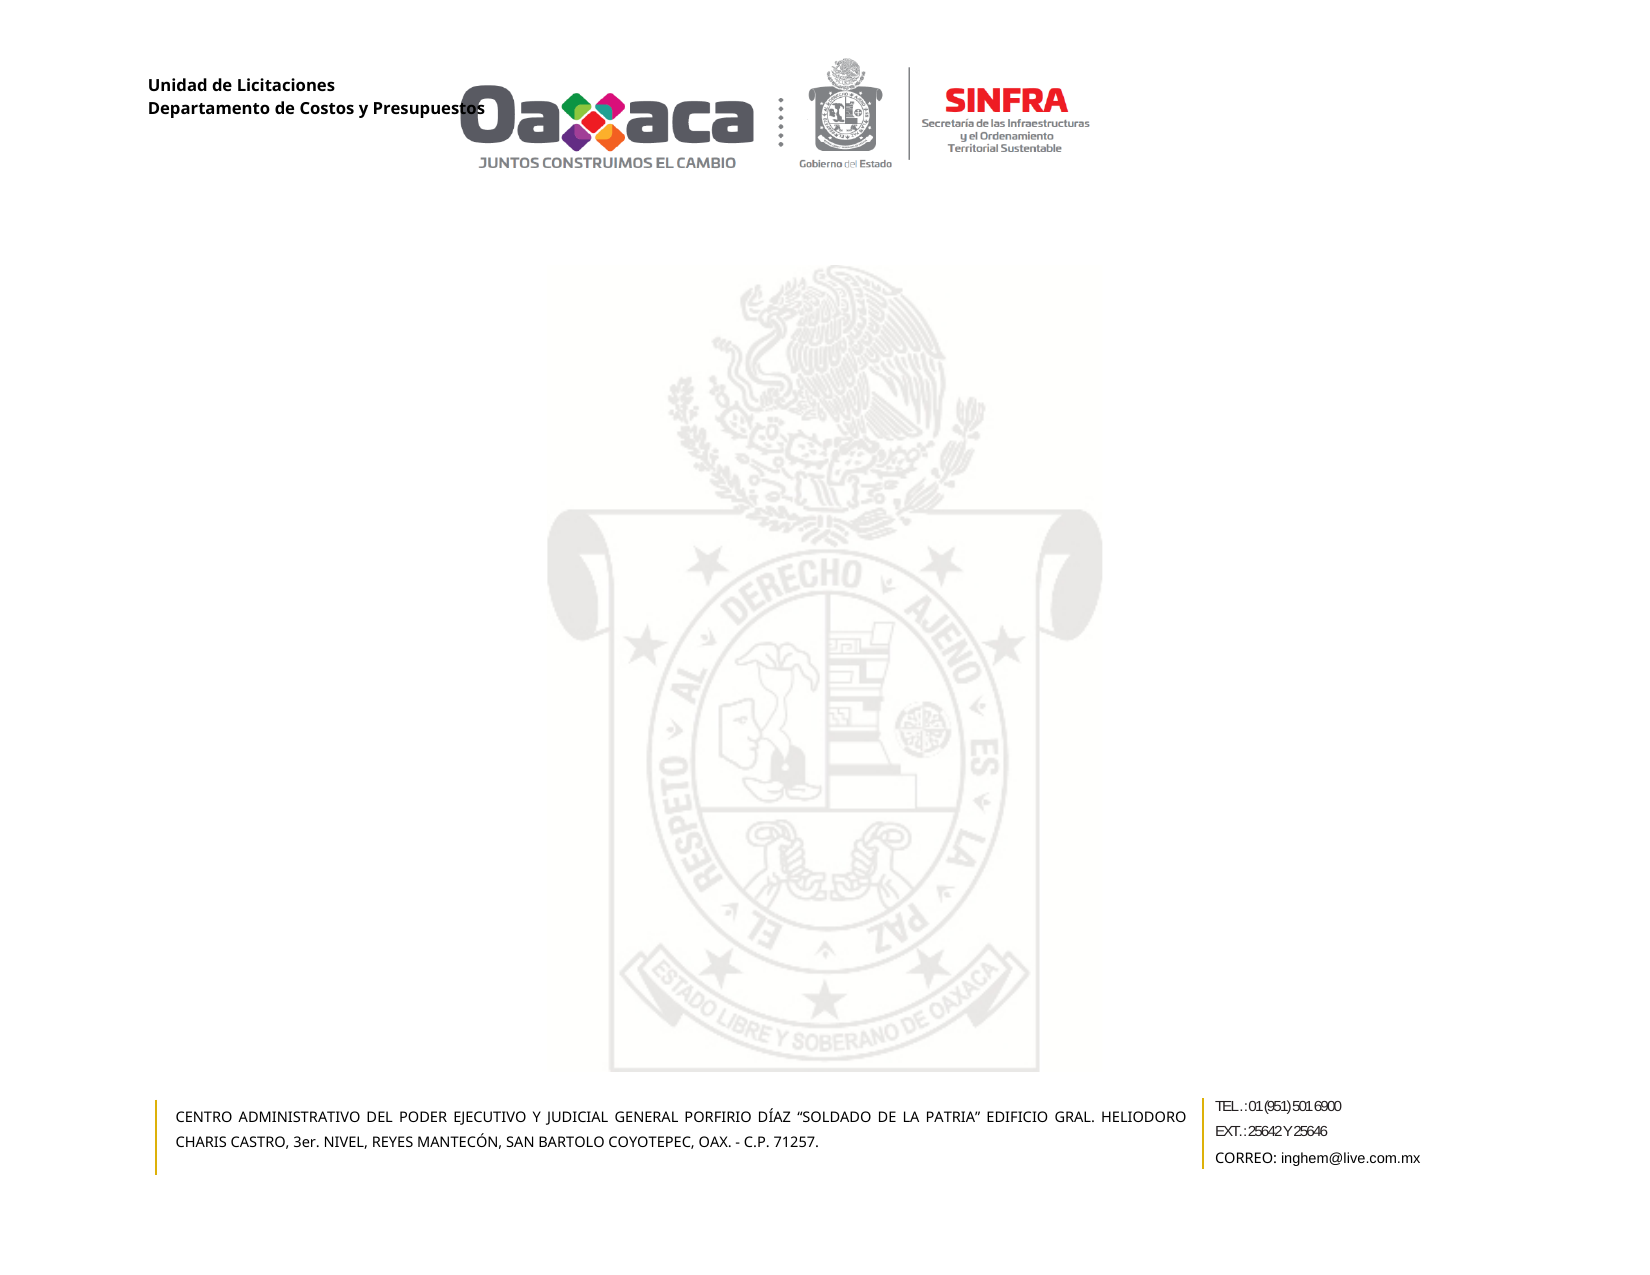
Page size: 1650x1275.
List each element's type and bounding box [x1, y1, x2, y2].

picture [546, 265, 1103, 1072]
picture [420, 49, 1122, 178]
